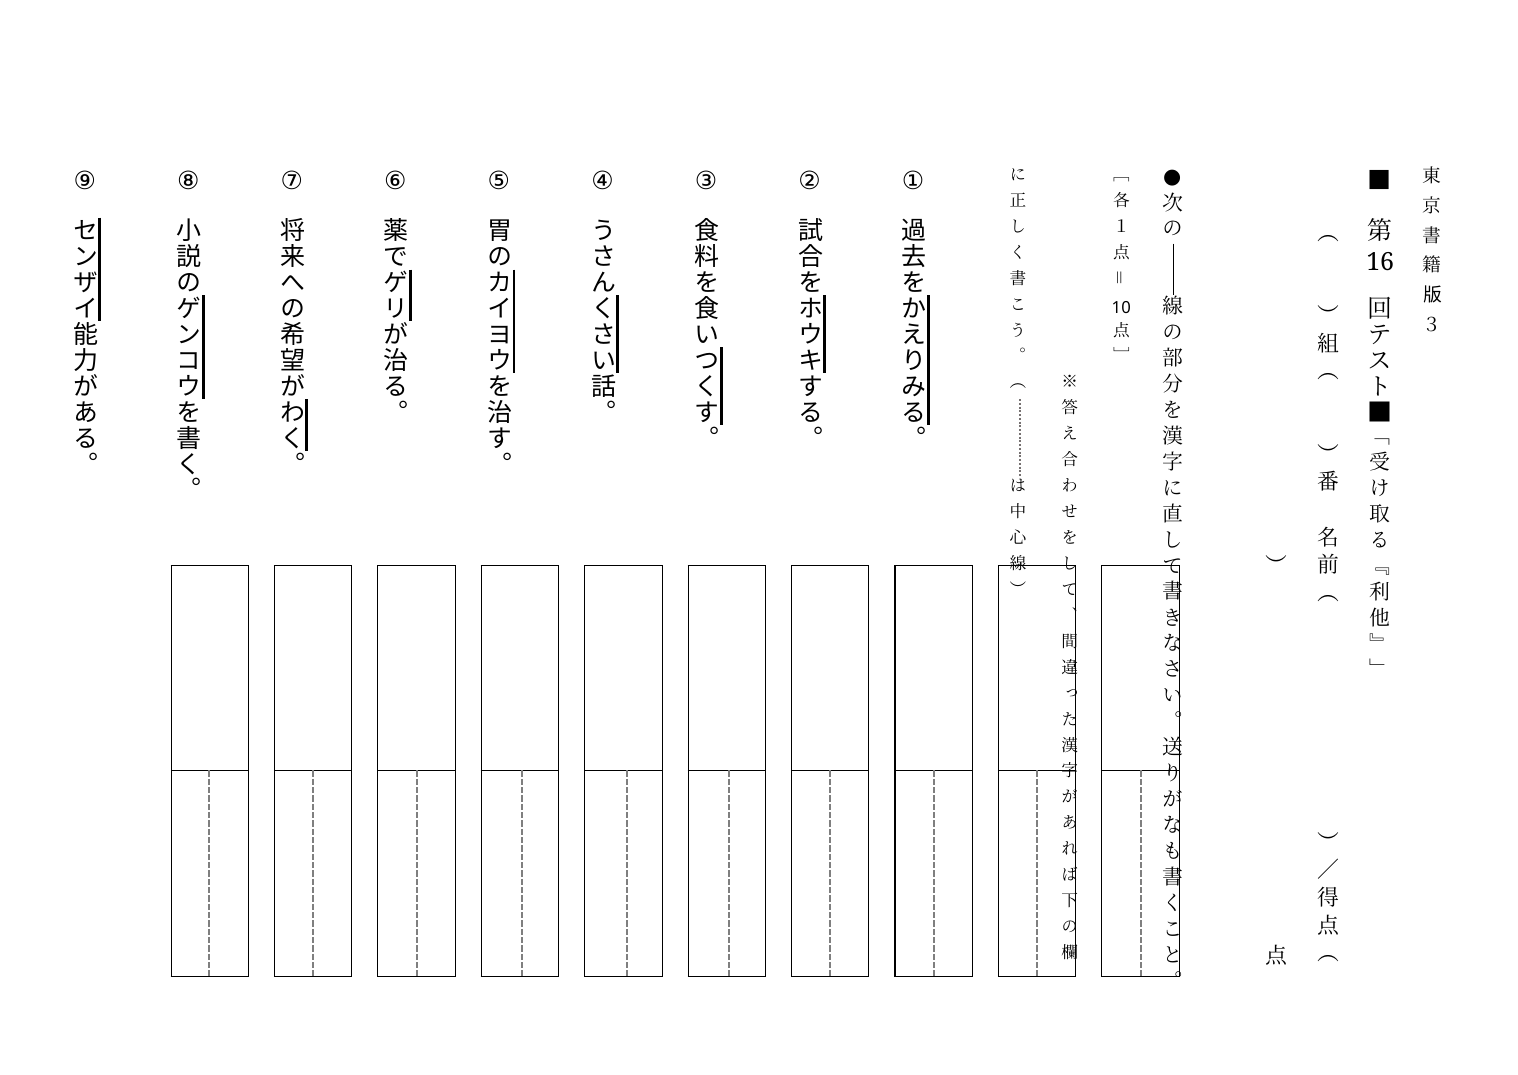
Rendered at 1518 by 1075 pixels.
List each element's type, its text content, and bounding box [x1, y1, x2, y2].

text ■第16回テスト■「受け取る『利他』」 [1354, 166, 1406, 969]
text ①過去をかえりみる。 [888, 166, 940, 969]
text ③食料を食いつくす。 [681, 166, 733, 969]
text ※答え合わせをして、間違った漢字があれば下の欄に正しく書こう。（ は中心線） [992, 166, 1095, 969]
text （ ）組（ ）番 名前（ ）／得点（ ）点 [1251, 166, 1354, 969]
text ④うさんくさい話。 [578, 166, 629, 969]
text ⑨センザイ能力がある。 [60, 166, 112, 969]
text ⑦将来への希望がわく。 [267, 166, 319, 969]
text ②試合をホウキする。 [785, 166, 836, 969]
text ⑥薬でゲリが治る。 [371, 166, 422, 969]
text ●次の 線の部分を漢字に直して書きなさい。送りがなも書くこと。［各１点＝10点］ [1095, 166, 1199, 969]
subtitle 東京書籍版３年 秀学社 [1406, 166, 1458, 969]
text ⑤胃のカイヨウを治す。 [474, 166, 526, 969]
text ⑧小説のゲンコウを書く。 [163, 166, 215, 969]
